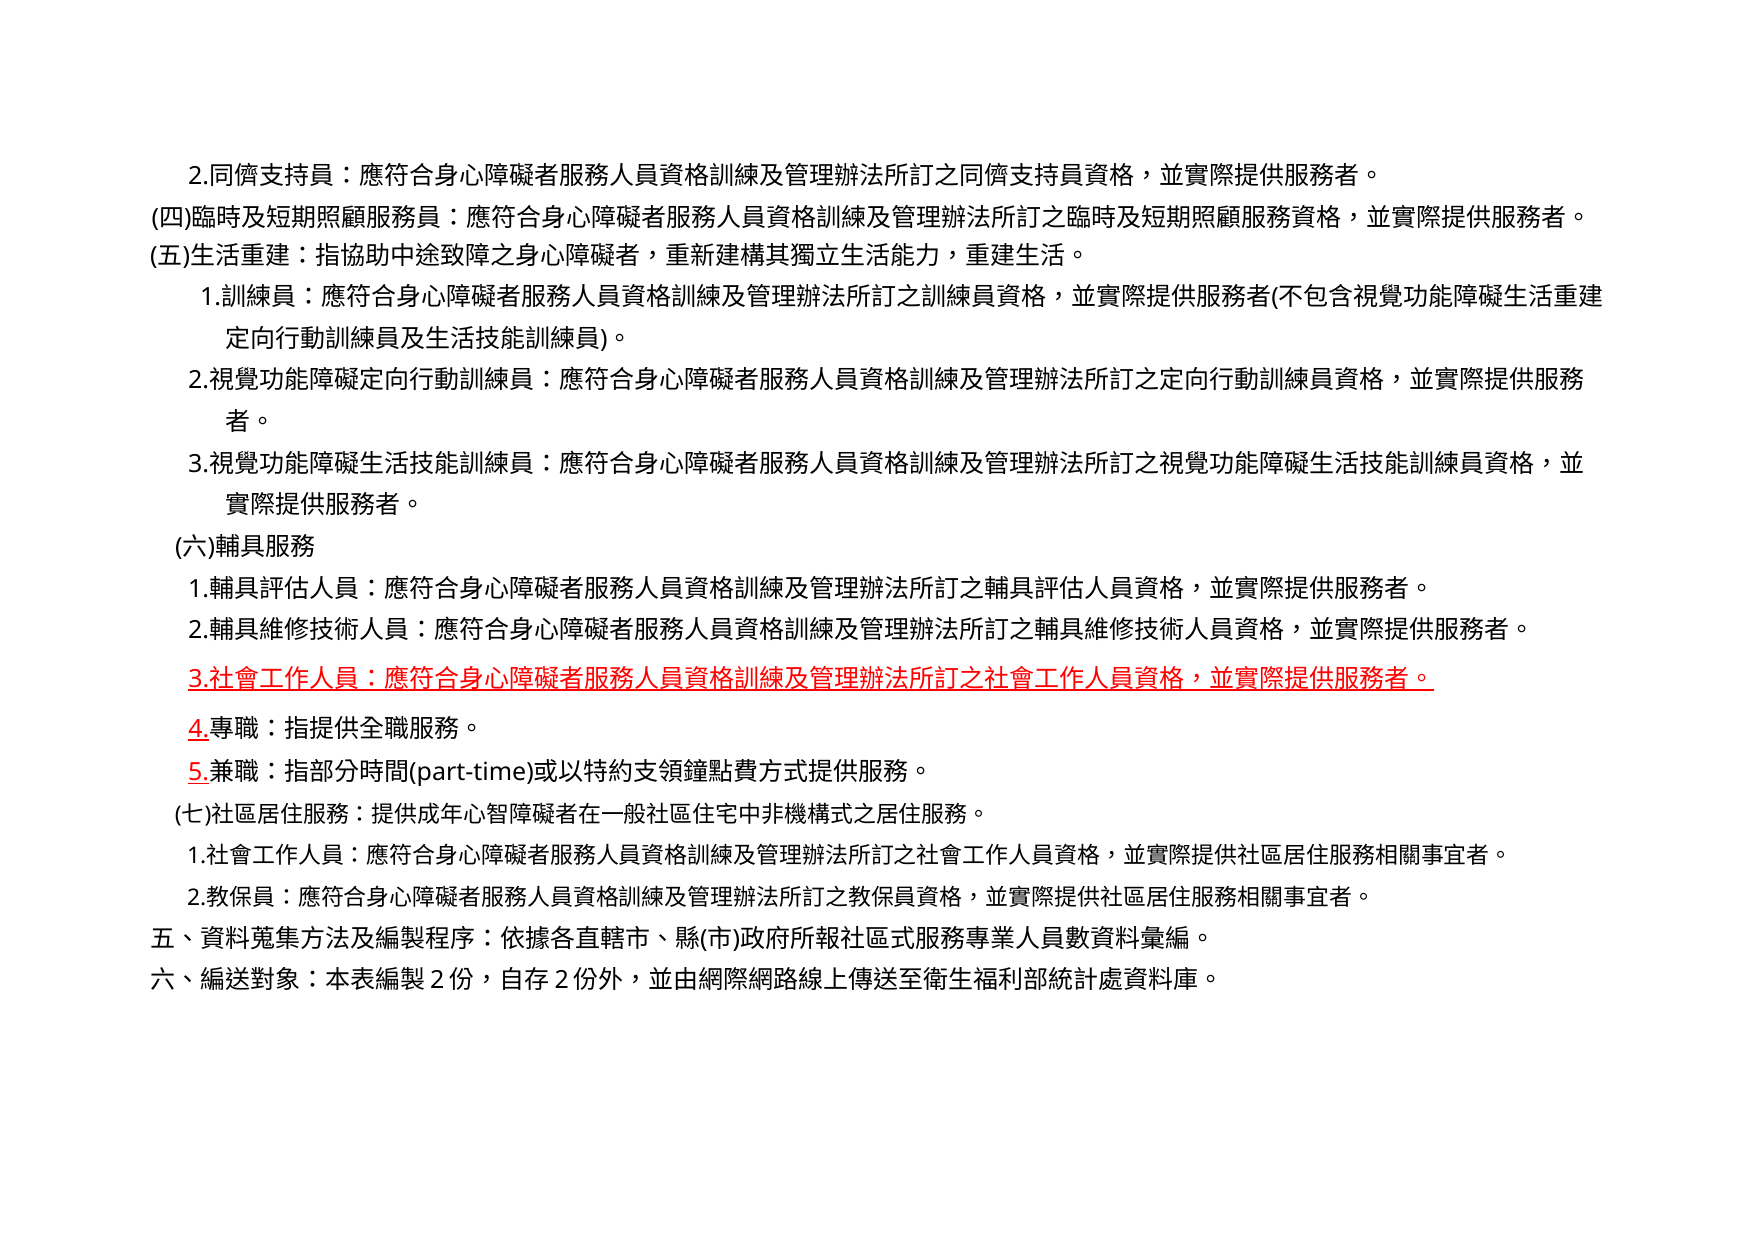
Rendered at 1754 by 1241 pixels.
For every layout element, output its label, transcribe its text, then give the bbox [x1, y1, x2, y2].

text 五、資料蒐集方法及編製程序：依據各直轄市、縣(市)政府所報社區式服務專業人員數資料彙編。 [150, 914, 1606, 956]
text 3.社會工作人員：應符合身心障礙者服務人員資格訓練及管理辦法所訂之社會工作人員資格，並實際提供服務者。 [175, 647, 1606, 697]
text (五)生活重建：指協助中途致障之身心障礙者，重新建構其獨立生活能力，重建生活。 [150, 235, 1606, 272]
text 2.視覺功能障礙定向行動訓練員：應符合身心障礙者服務人員資格訓練及管理辦法所訂之定向行動訓練員資格，並實際提供服務者。 [175, 356, 1606, 439]
text (四)臨時及短期照顧服務員：應符合身心障礙者服務人員資格訓練及管理辦法所訂之臨時及短期照顧服務資格，並實際提供服務者。 [151, 193, 1606, 235]
text 1.輔具評估人員：應符合身心障礙者服務人員資格訓練及管理辦法所訂之輔具評估人員資格，並實際提供服務者。 [175, 564, 1606, 606]
text (七)社區居住服務：提供成年心智障礙者在一般社區住宅中非機構式之居住服務。 [174, 789, 1606, 831]
text 1.社會工作人員：應符合身心障礙者服務人員資格訓練及管理辦法所訂之社會工作人員資格，並實際提供社區居住服務相關事宜者。 [175, 831, 1606, 872]
text (六)輔具服務 [175, 522, 1606, 564]
text 5.兼職：指部分時間(part-time)或以特約支領鐘點費方式提供服務。 [175, 747, 1606, 789]
text 2.輔具維修技術人員：應符合身心障礙者服務人員資格訓練及管理辦法所訂之輔具維修技術人員資格，並實際提供服務者。 [175, 606, 1606, 647]
text 2.同儕支持員：應符合身心障礙者服務人員資格訓練及管理辦法所訂之同儕支持員資格，並實際提供服務者。 [175, 151, 1606, 193]
text 4.專職：指提供全職服務。 [175, 697, 1606, 747]
text 六、編送對象：本表編製2份，自存2份外，並由網際網路線上傳送至衛生福利部統計處資料庫。 [150, 956, 1606, 997]
text 3.視覺功能障礙生活技能訓練員：應符合身心障礙者服務人員資格訓練及管理辦法所訂之視覺功能障礙生活技能訓練員資格，並實際提供服務者。 [175, 439, 1606, 522]
text 1.訓練員：應符合身心障礙者服務人員資格訓練及管理辦法所訂之訓練員資格，並實際提供服務者(不包含視覺功能障礙生活重建定向行動訓練員及生活技能訓練員)。 [200, 272, 1606, 356]
text 2.教保員：應符合身心障礙者服務人員資格訓練及管理辦法所訂之教保員資格，並實際提供社區居住服務相關事宜者。 [175, 872, 1606, 914]
